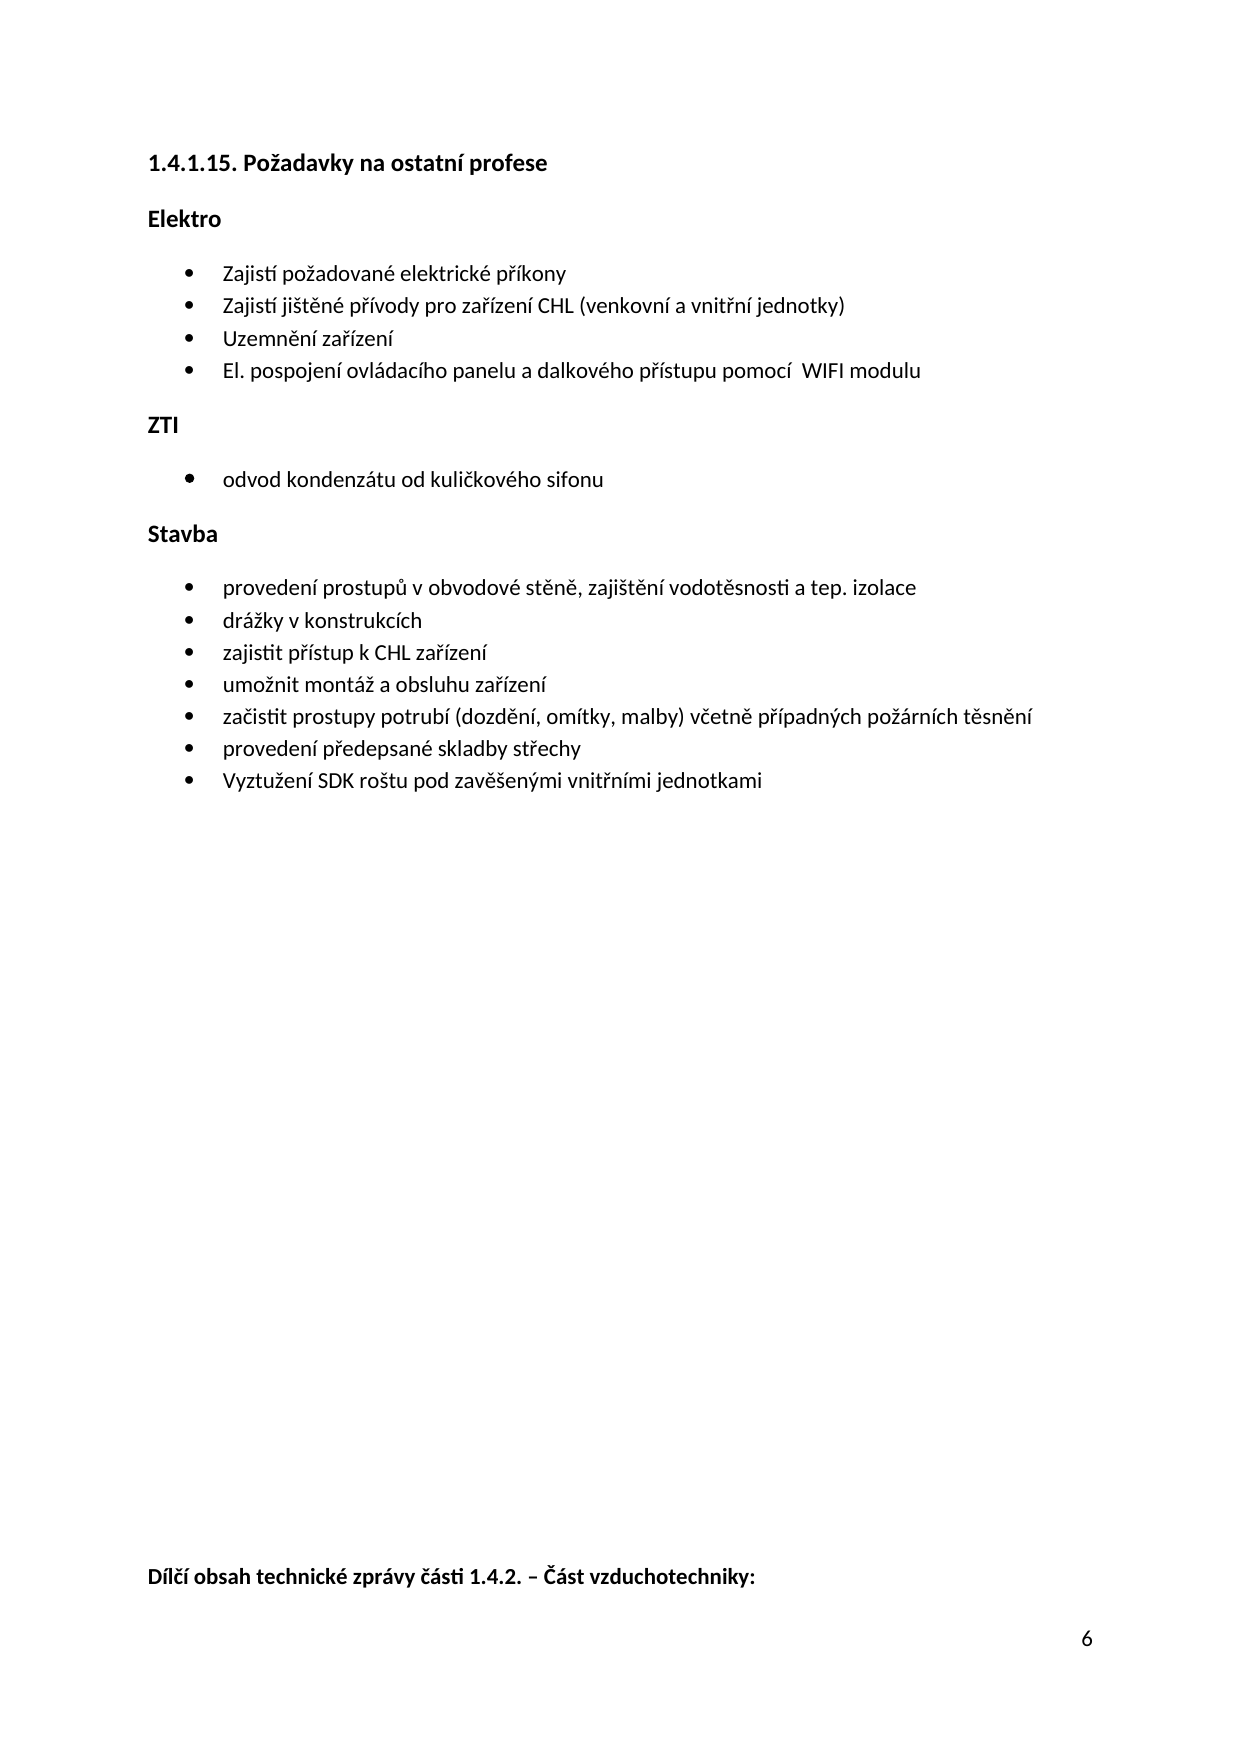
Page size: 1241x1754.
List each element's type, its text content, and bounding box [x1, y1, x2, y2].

list drážky v konstrukcích [185, 606, 1093, 634]
list zajistit přístup k CHL zařízení [185, 638, 1093, 666]
text Elektro [148, 203, 1093, 234]
text Stavba [148, 518, 1093, 548]
text ZTI [148, 409, 1093, 439]
list Zajistí jištěné přívody pro zařízení CHL (venkovní a vnitřní jednotky) [185, 291, 1093, 319]
list provedení předepsané skladby střechy [185, 734, 1093, 762]
text 1.4.1.15. Požadavky na ostatní profese [148, 148, 1093, 178]
list umožnit montáž a obsluhu zařízení [185, 670, 1093, 698]
text Dílčí obsah technické zprávy části 1.4.2. – Část vzduchotechniky: [148, 1562, 1093, 1590]
list Uzemnění zařízení [185, 324, 1093, 352]
list provedení prostupů v obvodové stěně, zajištění vodotěsnosti a tep. izolace [185, 573, 1093, 602]
list Zajistí požadované elektrické příkony [185, 259, 1093, 287]
list začistit prostupy potrubí (dozdění, omítky, malby) včetně případných požárních těsnění [185, 702, 1093, 730]
list Vyztužení SDK roštu pod zavěšenými vnitřními jednotkami [185, 767, 1093, 795]
list odvod kondenzátu od kuličkového sifonu [185, 465, 1093, 493]
list El. pospojení ovládacího panelu a dalkového přístupu pomocí WIFI modulu [185, 356, 1093, 384]
